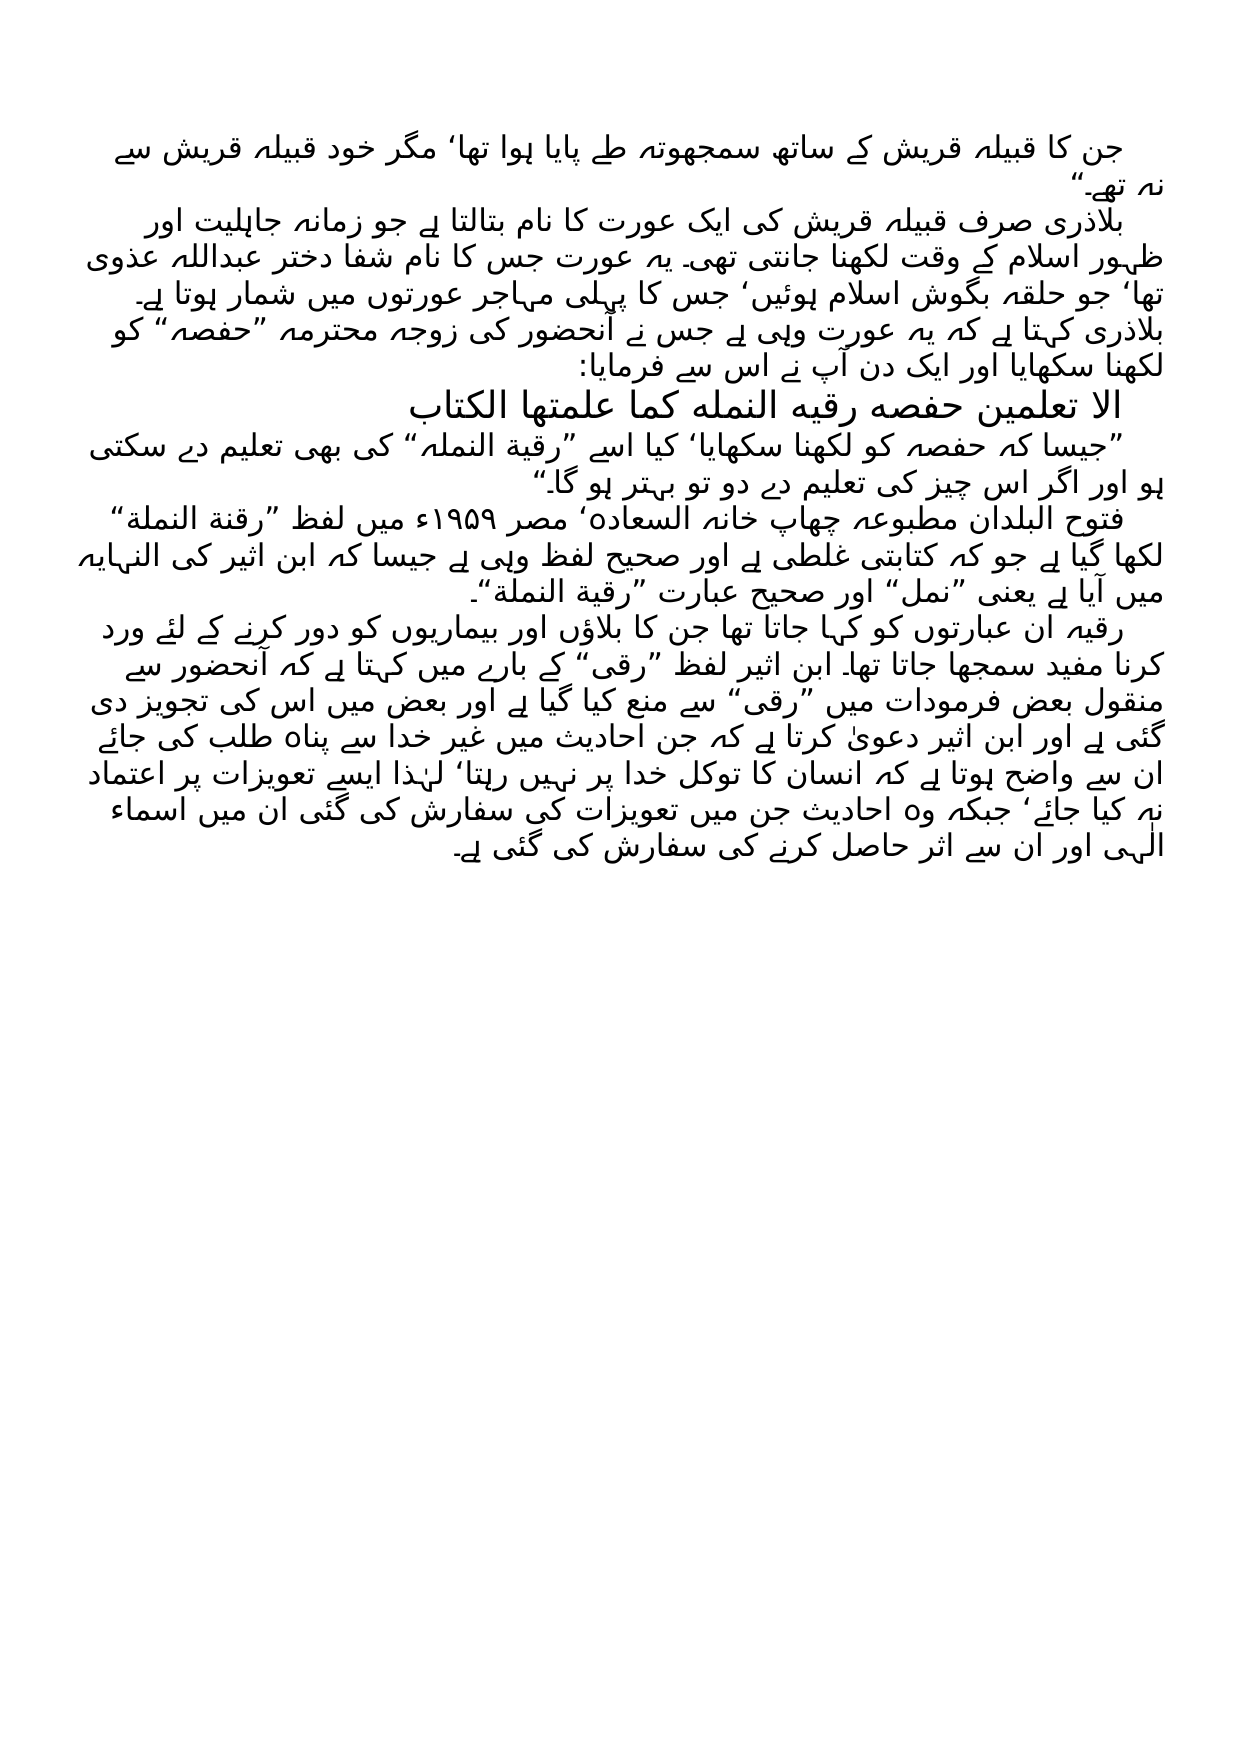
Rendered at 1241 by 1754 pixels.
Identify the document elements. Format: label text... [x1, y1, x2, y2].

text الا تعلمین حفصه رقیه النمله کما علمتها الکتاب [75, 384, 1165, 428]
text فتوح البلدان مطبوعہ چھاپ خانہ السعادہ‘ مصر ۱۹۵۹ء میں لفظ ”رقنة النملة“ لکھا گیا ہے جو کہ کتابتی غلطی ہے اور صحیح لفظ وہی ہے جیسا کہ ابن اثیر کی النہایہ میں آیا ہے یعنی ”نمل“ اور صحیح عبارت ”رقیة النملة“۔ [75, 501, 1165, 609]
text بلاذری صرف قبیلہ قریش کی ایک عورت کا نام بتالتا ہے جو زمانہ جاہلیت اور ظہور اسلام کے وقت لکھنا جانتی تھی۔ یہ عورت جس کا نام شفا دختر عبداللہ عذوی تھا‘ جو حلقہ بگوش اسلام ہوئیں‘ جس کا پہلی مہاجر عورتوں میں شمار ہوتا ہے۔ بلاذری کہتا ہے کہ یہ عورت وہی ہے جس نے آنحضور کی زوجہ محترمہ ”حفصہ“ کو لکھنا سکھایا اور ایک دن آپ نے اس سے فرمایا: [75, 202, 1165, 384]
text رقیہ ان عبارتوں کو کہا جاتا تھا جن کا بلاؤں اور بیماریوں کو دور کرنے کے لئے ورد کرنا مفید سمجھا جاتا تھا۔ ابن اثیر لفظ ”رقی“ کے بارے میں کہتا ہے کہ آنحضور سے منقول بعض فرمودات میں ”رقی“ سے منع کیا گیا ہے اور بعض میں اس کی تجویز دی گئی ہے اور ابن اثیر دعویٰ کرتا ہے کہ جن احادیث میں غیر خدا سے پناہ طلب کی جائے ان سے واضح ہوتا ہے کہ انسان کا توکل خدا پر نہیں رہتا‘ لہٰذا ایسے تعویزات پر اعتماد نہ کیا جائے‘ جبکہ وہ احادیث جن میں تعویزات کی سفارش کی گئی ان میں اسماء الٰہی اور ان سے اثر حاصل کرنے کی سفارش کی گئی ہے۔ [75, 609, 1165, 864]
text جن کا قبیلہ قریش کے ساتھ سمجھوتہ طے پایا ہوا تھا‘ مگر خود قبیلہ قریش سے نہ تھے۔“ [75, 130, 1165, 202]
text ”جیسا کہ حفصہ کو لکھنا سکھایا‘ کیا اسے ”رقیة النملہ“ کی بھی تعلیم دے سکتی ہو اور اگر اس چیز کی تعلیم دے دو تو بہتر ہو گا۔“ [75, 428, 1165, 501]
